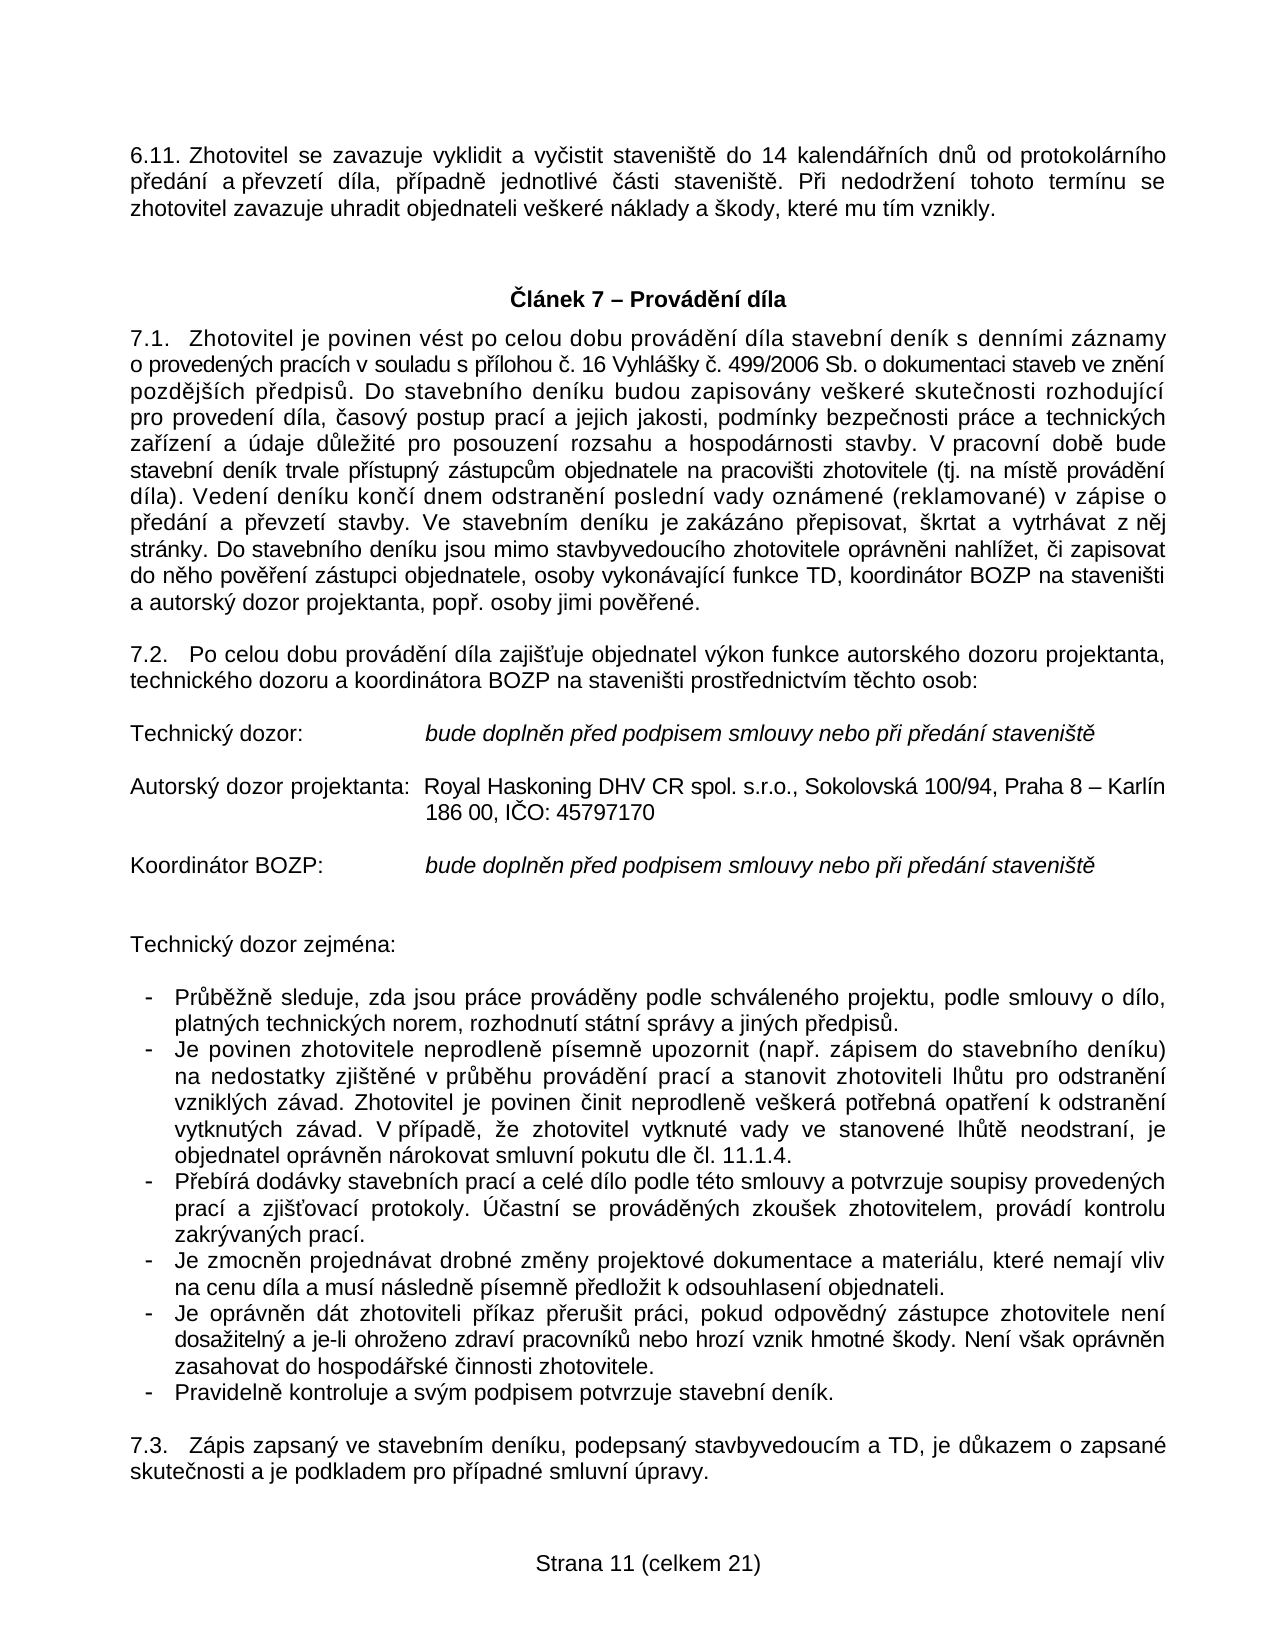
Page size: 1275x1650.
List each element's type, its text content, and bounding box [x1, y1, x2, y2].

list Je zmocněn projednávat drobné změny projektové dokumentace a materiálu, které nemají vliv na cenu díla a musí následně písemně předložit k odsouhlasení objednateli. [145, 1247, 1166, 1300]
list Přebírá dodávky stavebních prací a celé dílo podle této smlouvy a potvrzuje soupisy provedených prací a zjišťovací protokoly. Účastní se prováděných zkoušek zhotovitelem, provádí kontrolu zakrývaných prací. [145, 1168, 1166, 1247]
list Je povinen zhotovitele neprodleně písemně upozornit (např. zápisem do stavebního deníku) na nedostatky zjištěné v průběhu provádění prací a stanovit zhotoviteli lhůtu pro odstranění vzniklých závad. Zhotovitel je povinen činit neprodleně veškerá potřebná opatření k odstranění vytknutých závad. V případě, že zhotovitel vytknuté vady ve stanovené lhůtě neodstraní, je objednatel oprávněn nárokovat smluvní pokutu dle čl. 11.1.4. [145, 1036, 1166, 1168]
text Autorský dozor projektanta: Royal Haskoning DHV CR spol. s.r.o., Sokolovská 100/94, Praha 8 – Karlín 186 00, IČO: 45797170 [130, 773, 1166, 826]
text Koordinátor BOZP: bude doplněn před podpisem smlouvy nebo při předání staveniště [130, 852, 1166, 878]
list Zhotovitel se zavazuje vyklidit a vyčistit staveniště do 14 kalendářních dnů od protokolárního předání a převzetí díla, případně jednotlivé části staveniště. Při nedodržení tohoto termínu se zhotovitel zavazuje uhradit objednateli veškeré náklady a škody, které mu tím vznikly. [130, 142, 1166, 221]
text Technický dozor zejména: [130, 931, 1166, 957]
list Průběžně sleduje, zda jsou práce prováděny podle schváleného projektu, podle smlouvy o dílo, platných technických norem, rozhodnutí státní správy a jiných předpisů. [145, 984, 1166, 1036]
text Technický dozor: bude doplněn před podpisem smlouvy nebo při předání staveniště [130, 720, 1166, 747]
list Zápis zapsaný ve stavebním deníku, podepsaný stavbyvedoucím a TD, je důkazem o zapsané skutečnosti a je podkladem pro případné smluvní úpravy. [130, 1432, 1166, 1484]
list Zhotovitel je povinen vést po celou dobu provádění díla stavební deník s denními záznamy o provedených pracích v souladu s přílohou č. 16 Vyhlášky č. 499/2006 Sb. o dokumentaci staveb ve znění pozdějších předpisů. Do stavebního deníku budou zapisovány veškeré skutečnosti rozhodující pro provedení díla, časový postup prací a jejich jakosti, podmínky bezpečnosti práce a technických zařízení a údaje důležité pro posouzení rozsahu a hospodárnosti stavby. V pracovní době bude stavební deník trvale přístupný zástupcům objednatele na pracovišti zhotovitele (tj. na místě provádění díla). Vedení deníku končí dnem odstranění poslední vady oznámené (reklamované) v zápise o předání a převzetí stavby. Ve stavebním deníku je zakázáno přepisovat, škrtat a vytrhávat z něj stránky. Do stavebního deníku jsou mimo stavbyvedoucího zhotovitele oprávněni nahlížet, či zapisovat do něho pověření zástupci objednatele, osoby vykonávající funkce TD, koordinátor BOZP na staveništi a autorský dozor projektanta, popř. osoby jimi pověřené. [130, 325, 1166, 615]
list Po celou dobu provádění díla zajišťuje objednatel výkon funkce autorského dozoru projektanta, technického dozoru a koordinátora BOZP na staveništi prostřednictvím těchto osob: [130, 641, 1166, 694]
list Pravidelně kontroluje a svým podpisem potvrzuje stavební deník. [145, 1379, 1166, 1405]
text Článek 7 – Provádění díla [130, 286, 1166, 312]
list Je oprávněn dát zhotoviteli příkaz přerušit práci, pokud odpovědný zástupce zhotovitele není dosažitelný a je-li ohroženo zdraví pracovníků nebo hrozí vznik hmotné škody. Není však oprávněn zasahovat do hospodářské činnosti zhotovitele. [145, 1300, 1166, 1379]
